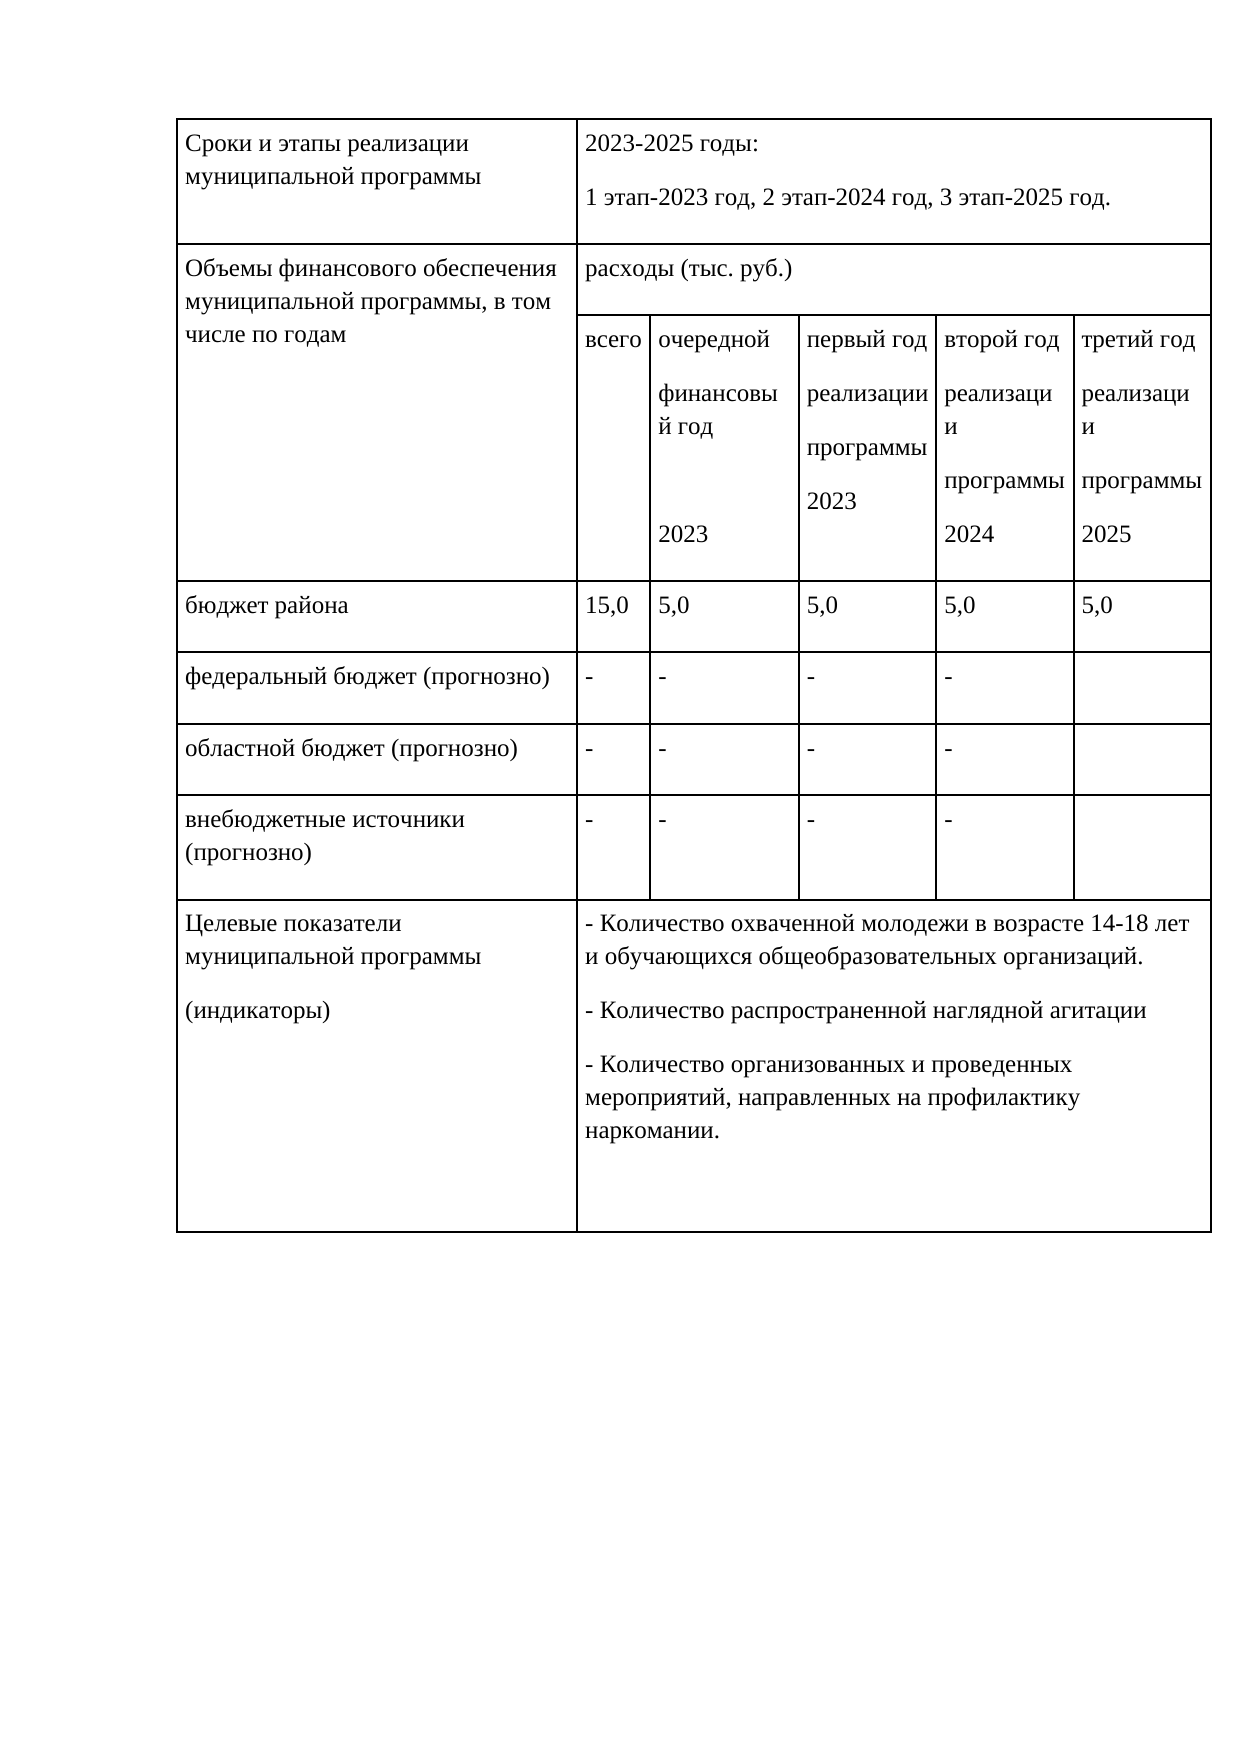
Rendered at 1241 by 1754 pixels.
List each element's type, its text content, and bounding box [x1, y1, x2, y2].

table_cell Сроки и этапы реализации муниципальной программы [178, 120, 576, 243]
table_cell - [578, 796, 649, 898]
table_cell 5,0 [800, 582, 935, 651]
table_cell 5,0 [651, 582, 798, 651]
table_cell - [937, 796, 1073, 898]
table_cell - [578, 653, 649, 723]
table_cell второй год реализации программы 2024 [937, 316, 1073, 580]
table_cell Объемы финансового обеспечения муниципальной программы, в том числе по годам [178, 245, 576, 580]
table_cell - [800, 653, 935, 723]
table_cell 5,0 [1075, 582, 1210, 651]
table_cell первый год реализации программы 2023 [800, 316, 935, 580]
table_cell бюджет района [178, 582, 576, 651]
table_cell [1075, 653, 1210, 723]
table_cell 15,0 [578, 582, 649, 651]
table_cell - [937, 653, 1073, 723]
table_cell - [578, 725, 649, 794]
table_cell - [800, 725, 935, 794]
table_cell Целевые показатели муниципальной программы (индикаторы) [178, 901, 576, 1231]
table_cell внебюджетные источники (прогнозно) [178, 796, 576, 898]
table_cell всего [578, 316, 649, 580]
table_cell - [651, 796, 798, 898]
table_cell - [651, 653, 798, 723]
table_cell [1075, 796, 1210, 898]
table_cell областной бюджет (прогнозно) [178, 725, 576, 794]
table_cell 5,0 [937, 582, 1073, 651]
table_cell федеральный бюджет (прогнозно) [178, 653, 576, 723]
table_cell 2023-2025 годы: 1 этап-2023 год, 2 этап-2024 год, 3 этап-2025 год. [578, 120, 1210, 243]
table_cell [1075, 725, 1210, 794]
table_cell - [800, 796, 935, 898]
table_cell - [651, 725, 798, 794]
table_cell третий год реализации программы 2025 [1075, 316, 1210, 580]
table_cell очередной финансовый год 2023 [651, 316, 798, 580]
table_cell - [937, 725, 1073, 794]
table_cell расходы (тыс. руб.) [578, 245, 1210, 314]
table_cell - Количество охваченной молодежи в возрасте 14-18 лет и обучающихся общеобразовательных организаций. - Количество распространенной наглядной агитации - Количество организованных и проведенных мероприятий, направленных на профилактику наркомании. [578, 901, 1210, 1231]
